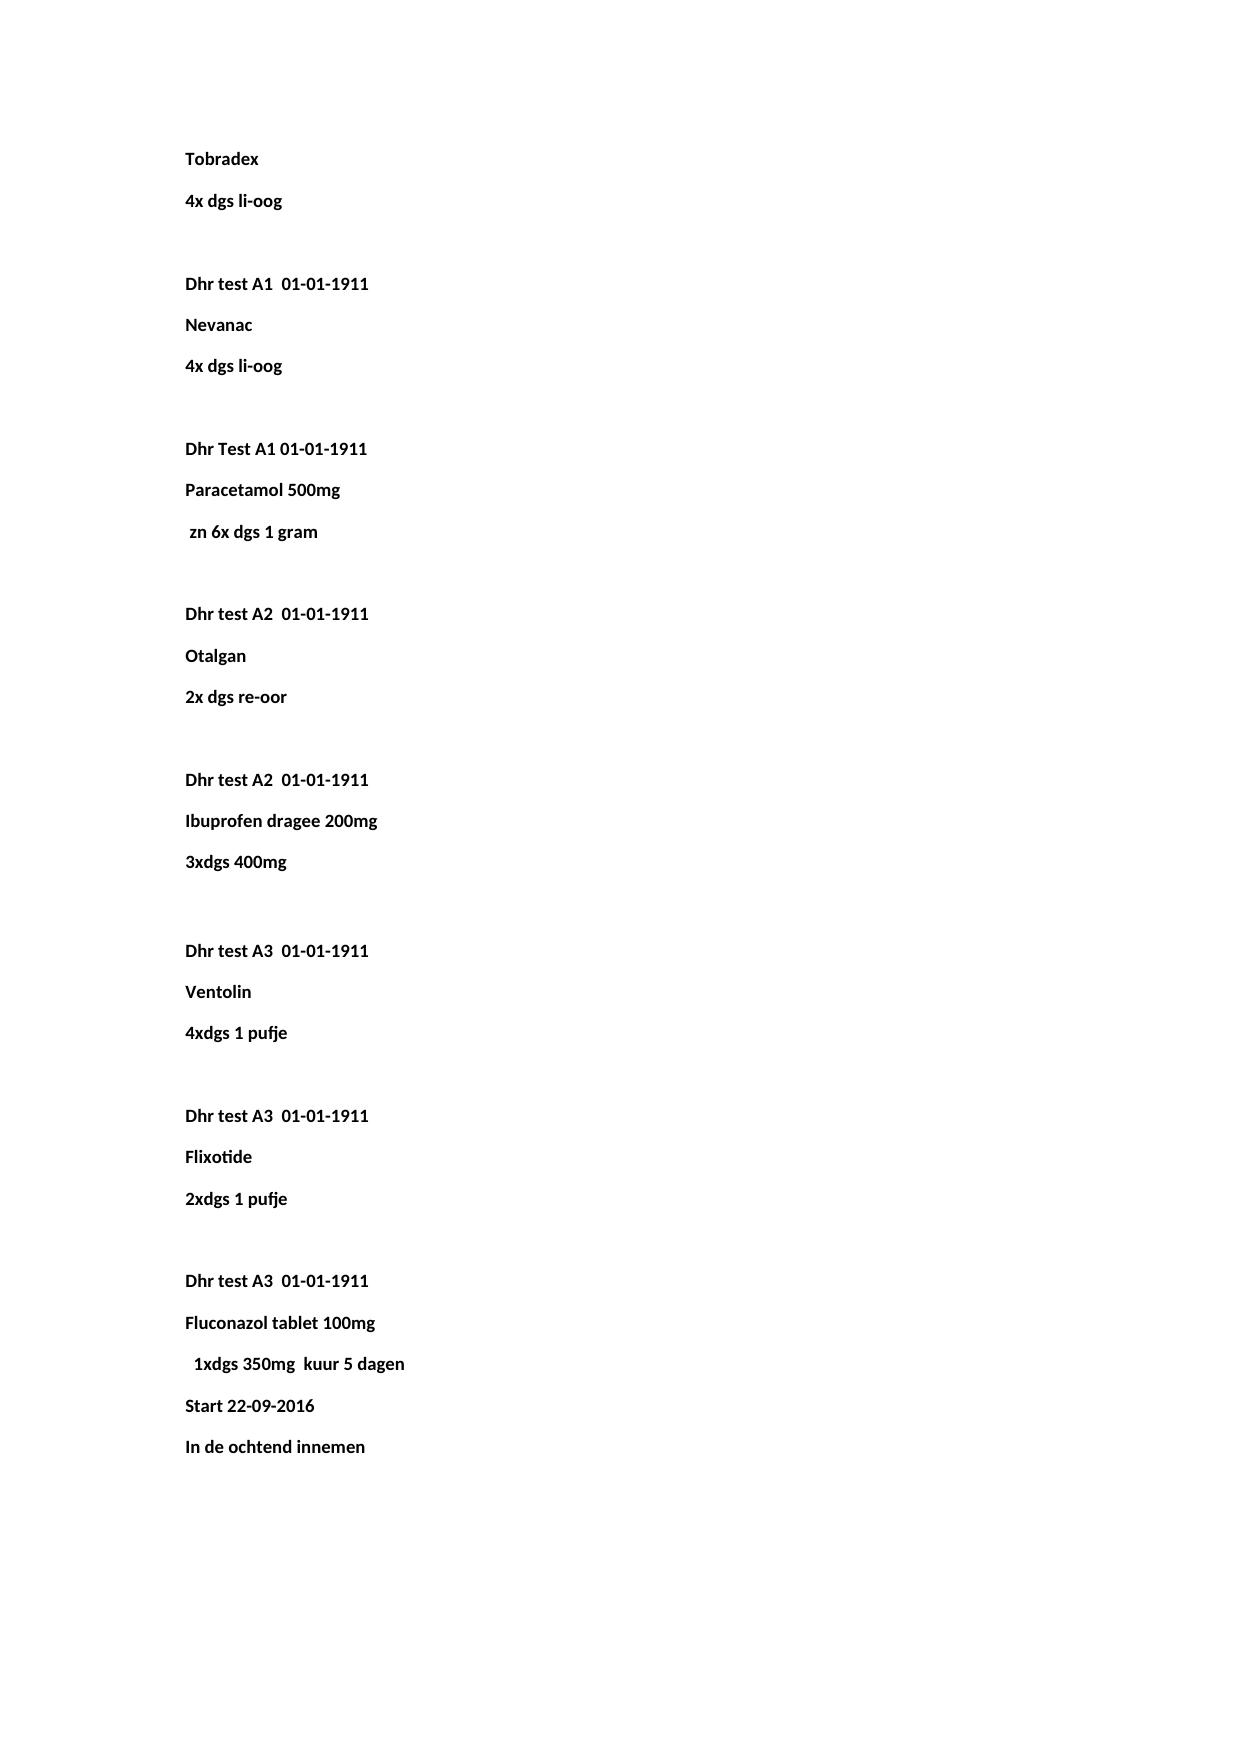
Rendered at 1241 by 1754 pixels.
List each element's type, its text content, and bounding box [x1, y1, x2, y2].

text 4x dgs li-oog [185, 354, 1093, 377]
text Dhr test A2 01-01-1911 [185, 768, 1093, 791]
text 4x dgs li-oog [185, 189, 1093, 212]
text Dhr test A3 01-01-1911 [185, 939, 1093, 962]
text Flixotide [185, 1146, 1093, 1168]
text Dhr test A3 01-01-1911 [185, 1270, 1093, 1293]
text Paracetamol 500mg [185, 478, 1093, 501]
text Ibuprofen dragee 200mg [185, 809, 1093, 832]
text Start 22-09-2016 [185, 1394, 1093, 1417]
text 4xdgs 1 pufje [185, 1022, 1093, 1044]
text In de ochtend innemen [185, 1435, 1093, 1458]
text Tobradex [185, 148, 1093, 171]
text zn 6x dgs 1 gram [185, 520, 1093, 543]
text 2xdgs 1 pufje [185, 1187, 1093, 1210]
text 3xdgs 400mg [185, 851, 1093, 873]
text Dhr Test A1 01-01-1911 [185, 437, 1093, 460]
text Ventolin [185, 980, 1093, 1003]
text Dhr test A3 01-01-1911 [185, 1104, 1093, 1127]
text Otalgan [185, 644, 1093, 667]
text Dhr test A2 01-01-1911 [185, 602, 1093, 625]
text Nevanac [185, 313, 1093, 336]
text 1xdgs 350mg kuur 5 dagen [185, 1352, 1093, 1375]
text 2x dgs re-oor [185, 685, 1093, 708]
text Dhr test A1 01-01-1911 [185, 272, 1093, 294]
text Fluconazol tablet 100mg [185, 1311, 1093, 1334]
